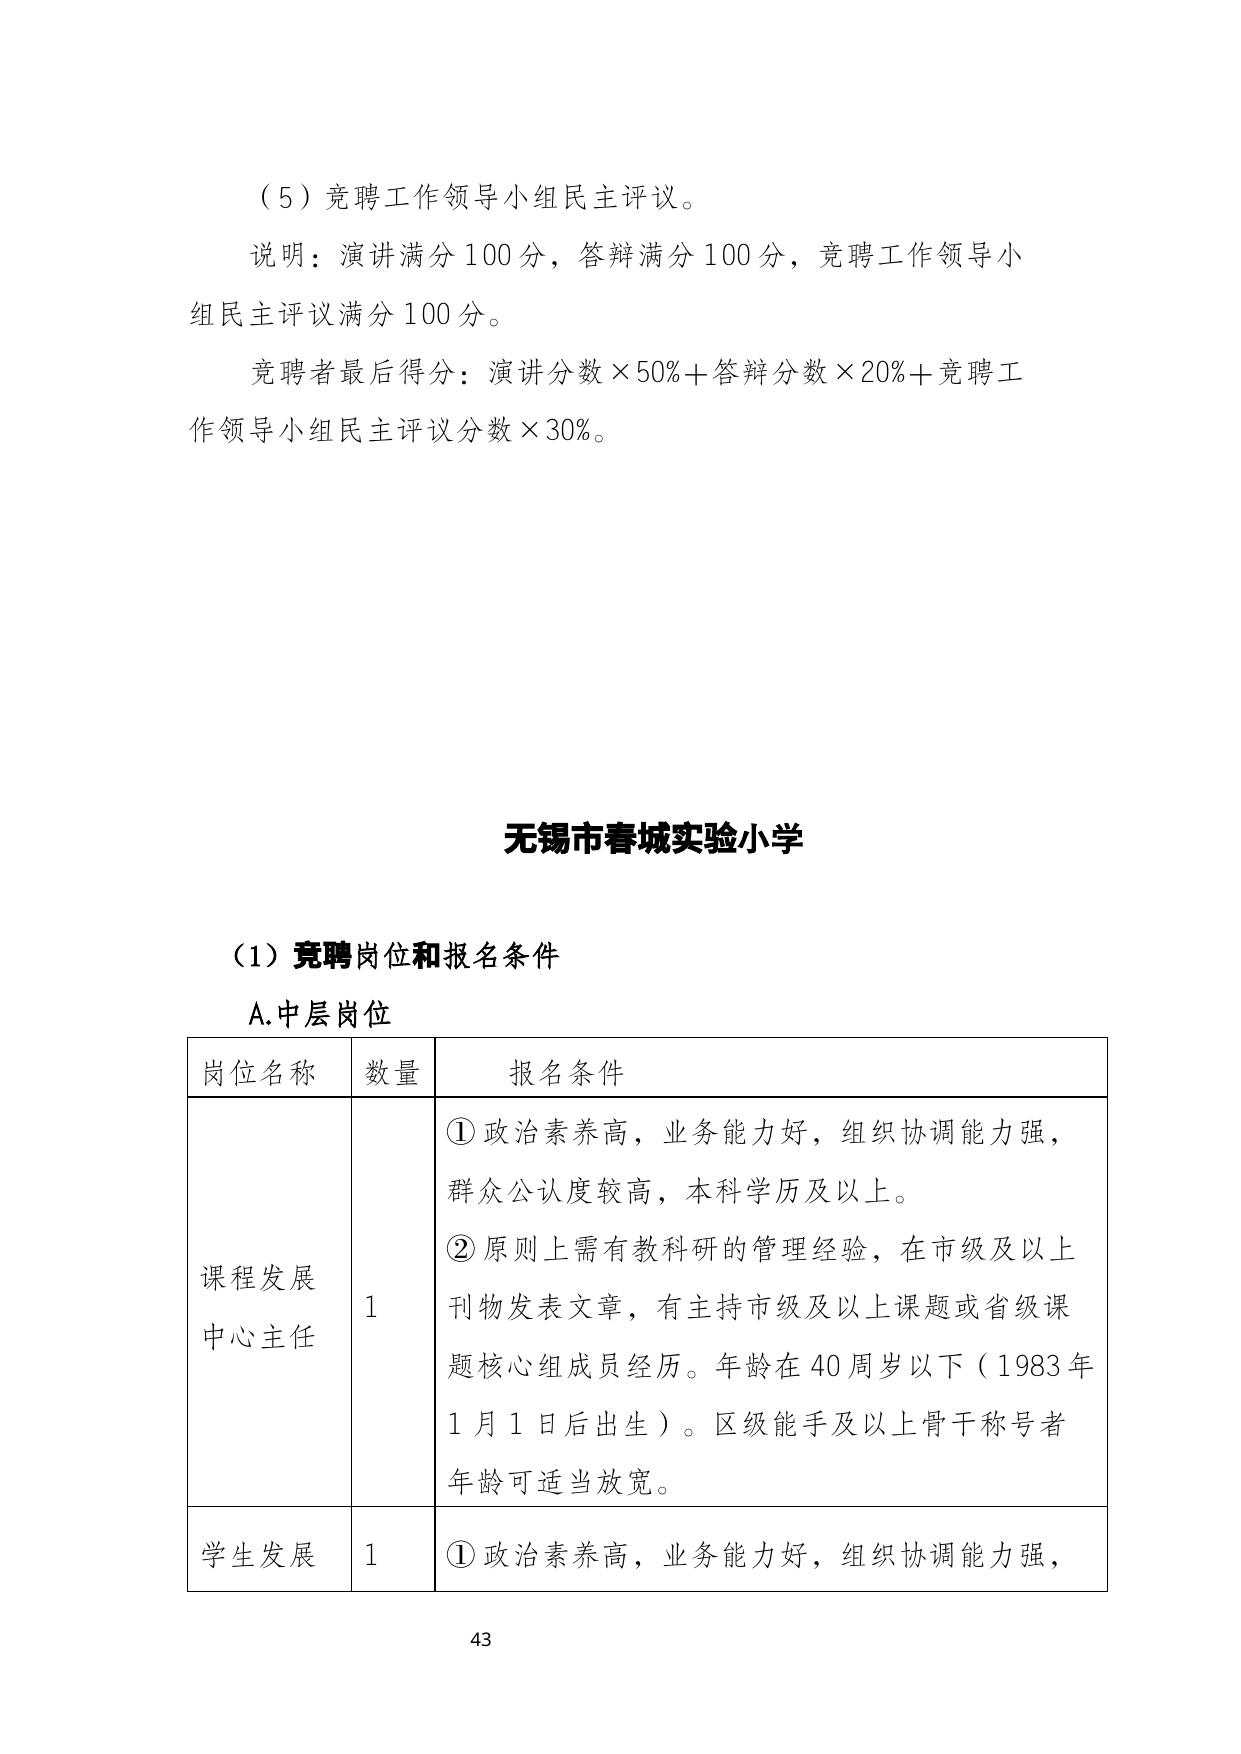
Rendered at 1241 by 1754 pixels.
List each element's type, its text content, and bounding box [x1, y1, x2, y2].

text （1）竞聘岗位和报名条件 [187, 920, 1053, 979]
table_cell 学生发展中心副主任 [188, 1507, 351, 1591]
table_header 岗位名称 [188, 1038, 351, 1096]
text A.中层岗位 [187, 979, 1053, 1037]
table_cell 1 [352, 1098, 434, 1506]
text 竞聘者最后得分：演讲分数×50%＋答辩分数×20%＋竞聘工作领导小组民主评议分数×30%。 [187, 337, 1053, 454]
table_header 报名条件 [436, 1038, 1107, 1096]
list 竞聘工作领导小组民主评议。 [187, 162, 1053, 220]
table_cell ①政治素养高，业务能力好，组织协调能力强，群众公认度较高，本科学历及以上。 ②原则上需有教科研的管理经验，在市级及以上刊物发表文章，有主持市级及以上课题或省级课题核心组成员经历。年龄在40周岁以下（1983年1月1日后出生）。区级能手及以上骨干称号者年龄可适当放宽。 [436, 1098, 1107, 1506]
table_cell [436, 1507, 1107, 1591]
table_header 数量 [352, 1038, 434, 1096]
text 说明：演讲满分100分，答辩满分100分，竞聘工作领导小组民主评议满分100分。 [187, 220, 1053, 337]
table_cell 1 [352, 1507, 434, 1591]
text 无锡市春城实验小学 [187, 804, 1053, 862]
table_cell 课程发展中心主任 [188, 1098, 351, 1506]
